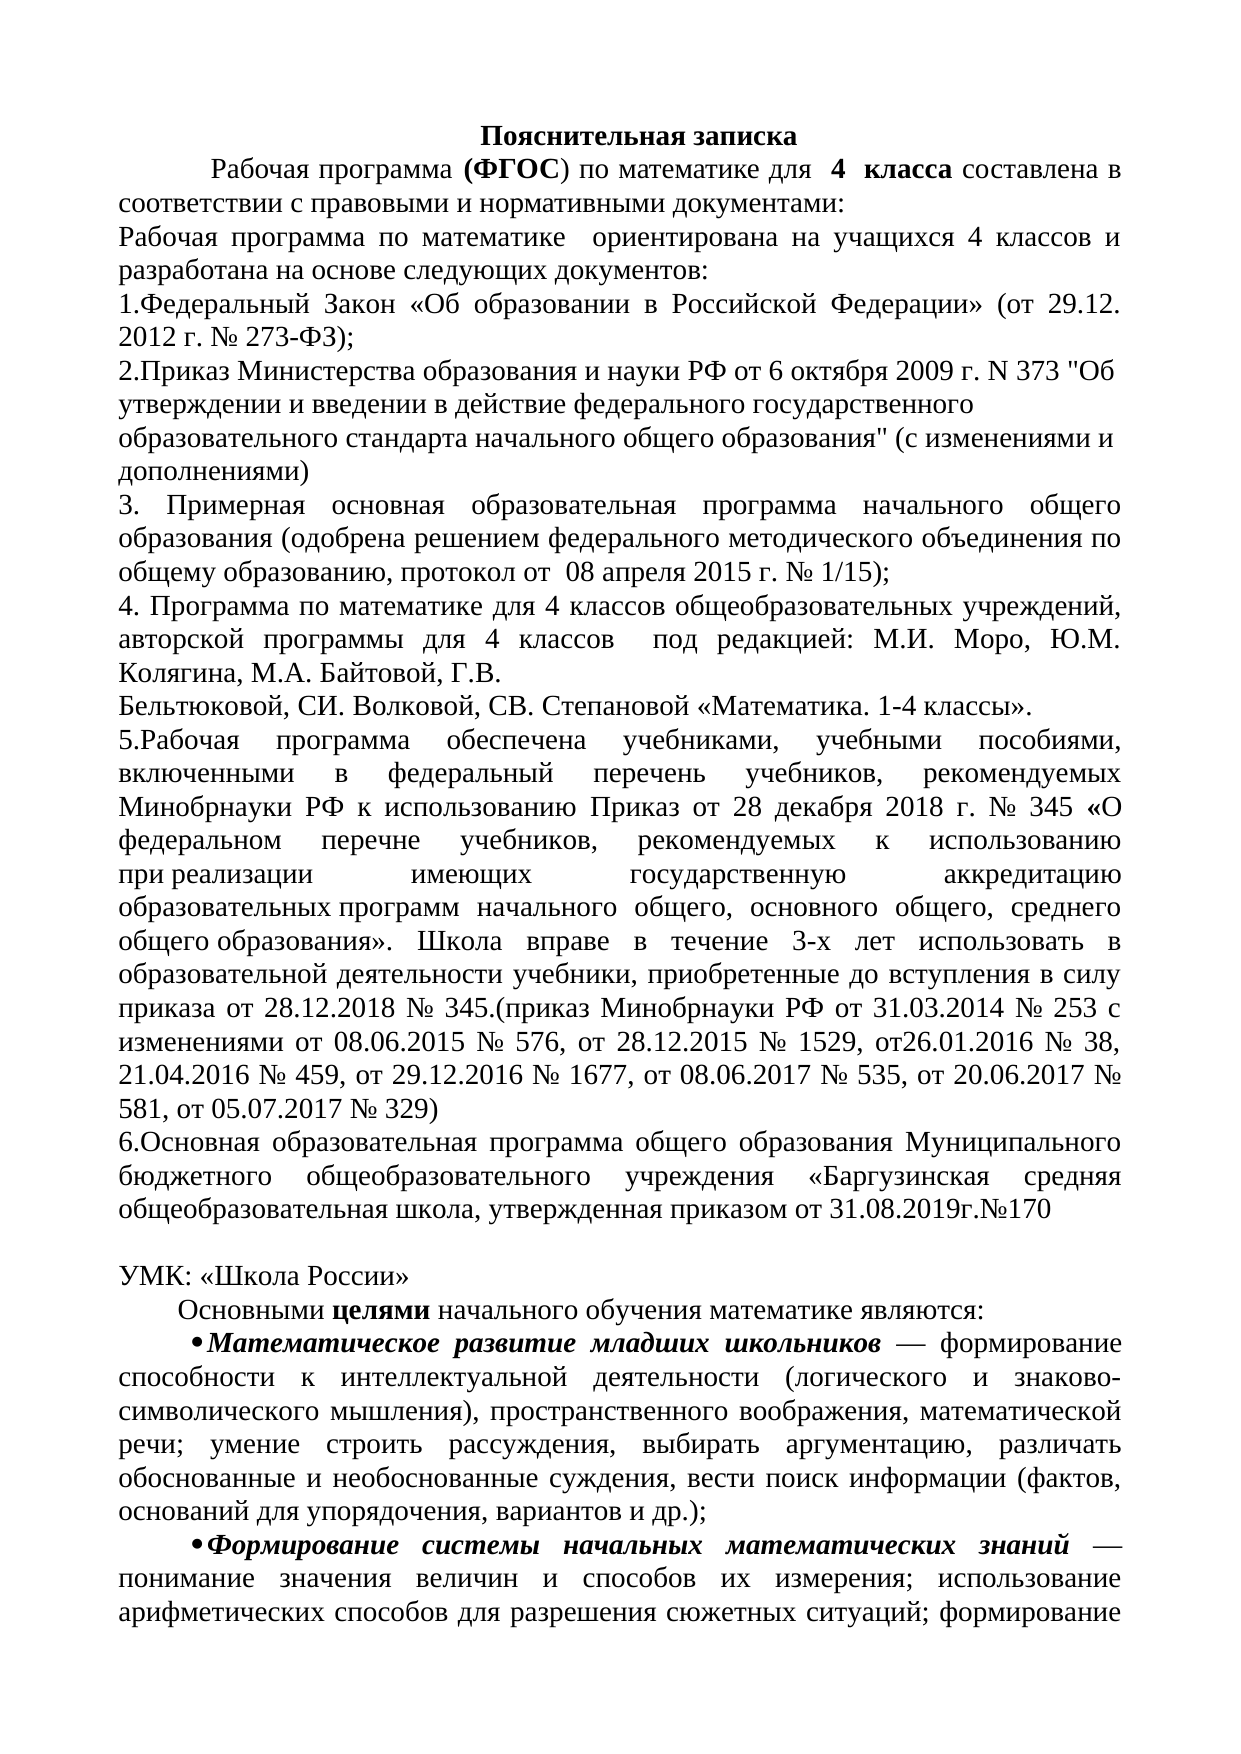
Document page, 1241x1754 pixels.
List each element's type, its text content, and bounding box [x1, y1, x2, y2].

text 1.Федеральный Закон «Об образовании в Российской Федерации» (от 29.12. 2012 г. № 273-ФЗ); [118, 286, 1122, 353]
text 6.Основная образовательная программа общего образования Муниципального бюджетного общеобразовательного учреждения «Баргузинская средняя общеобразовательная школа, утвержденная приказом от 31.08.2019г.№170 [118, 1124, 1122, 1225]
text Пояснительная записка [156, 118, 1122, 152]
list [118, 1527, 1122, 1628]
text 2.Приказ Министерства образования и науки РФ от 6 октября 2009 г. N 373 "Об утверждении и введении в действие федерального государственного образовательного стандарта начального общего образования" (с изменениями и дополнениями) [118, 353, 1122, 487]
text Основными целями начального обучения математике являются: [118, 1292, 1122, 1326]
text 3. Примерная основная образовательная программа начального общего образования (одобрена решением федерального методического объединения по общему образованию, протокол от 08 апреля 2015 г. № 1/15); [118, 487, 1122, 588]
list Математическое развитие младших школьников — формирование способности к интеллектуальной деятельности (логического и знаково-символического мышления), пространственного воображения, математической речи; умение строить рассуждения, выбирать аргументацию, различать обоснованные и необоснованные суждения, вести поиск информации (фактов, оснований для упорядочения, вариантов и др.); [118, 1326, 1122, 1527]
text Рабочая программа (ФГОС) по математике для 4 класса составлена в соответствии с правовыми и нормативными документами: [118, 152, 1122, 219]
text 5.Рабочая программа обеспечена учебниками, учебными пособиями, включенными в федеральный перечень учебников, рекомендуемых Минобрнауки РФ к использованию Приказ от 28 декабря 2018 г. № 345 «О федеральном перечне учебников, рекомендуемых к использованию при реализации имеющих государственную аккредитацию образовательных программ начального общего, основного общего, среднего общего образования». Школа вправе в течение 3-х лет использовать в образовательной деятельности учебники, приобретенные до вступления в силу приказа от 28.12.2018 № 345.(приказ Минобрнауки РФ от 31.03.2014 № 253 с изменениями от 08.06.2015 № 576, от 28.12.2015 № 1529, от26.01.2016 № 38, 21.04.2016 № 459, от 29.12.2016 № 1677, от 08.06.2017 № 535, от 20.06.2017 № 581, от 05.07.2017 № 329) [118, 722, 1122, 1124]
text 4. Программа по математике для 4 классов общеобразовательных учреждений, авторской программы для 4 классов под редакцией: М.И. Моро, Ю.М. Колягина, М.А. Байтовой, Г.В. [118, 588, 1122, 688]
text Бельтюковой, СИ. Волковой, СВ. Степановой «Математика. 1-4 классы». [118, 688, 1122, 722]
text УМК: «Школа России» [118, 1258, 1122, 1292]
text Рабочая программа по математике ориентирована на учащихся 4 классов и разработана на основе следующих документов: [118, 219, 1122, 286]
